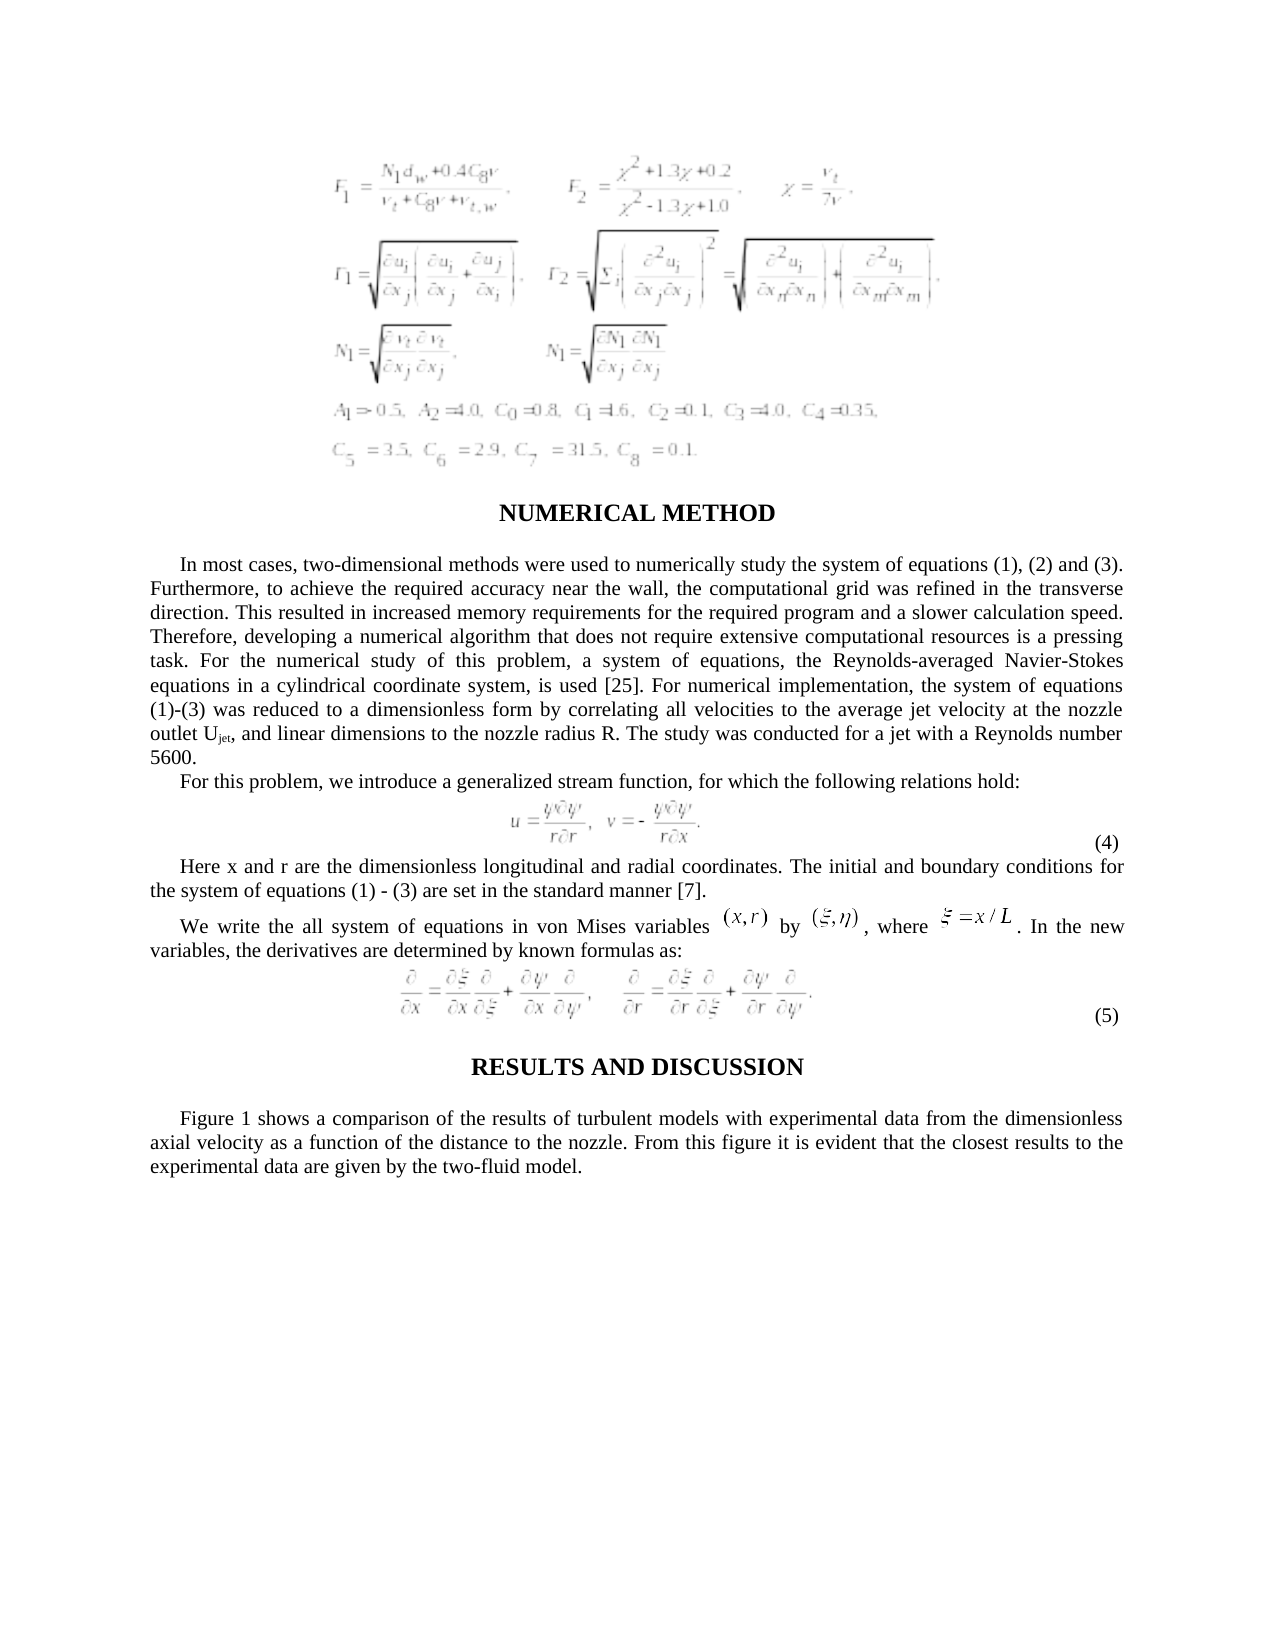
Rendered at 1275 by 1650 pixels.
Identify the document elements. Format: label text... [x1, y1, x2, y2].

text We write the all system of equations in von Mises variables by , where . In the new variables, the derivatives are determined by known formulas as: [150, 902, 1125, 962]
text In most cases, two-dimensional methods were used to numerically study the system of equations (1), (2) and (3). Furthermore, to achieve the required accuracy near the wall, the computational grid was refined in the transverse direction. This resulted in increased memory requirements for the required program and a slower calculation speed. Therefore, developing a numerical algorithm that does not require extensive computational resources is a pressing task. For the numerical study of this problem, a system of equations, the Reynolds-averaged Navier-Stokes equations in a cylindrical coordinate system, is used [25]. For numerical implementation, the system of equations (1)-(3) was reduced to a dimensionless form by correlating all velocities to the average jet velocity at the nozzle outlet Ujet, and linear dimensions to the nozzle radius R. The study was conducted for a jet with a Reynolds number 5600. [150, 552, 1125, 769]
text () [150, 793, 1125, 854]
subtitle Results and discussion [150, 1052, 1125, 1081]
text For this problem, we introduce a generalized stream function, for which the following relations hold: [150, 769, 1125, 793]
subtitle Numerical method [150, 498, 1125, 527]
text () [150, 962, 1125, 1027]
text Figure 1 shows a comparison of the results of turbulent models with experimental data from the dimensionless axial velocity as a function of the distance to the nozzle. From this figure it is evident that the closest results to the experimental data are given by the two-fluid model. [150, 1106, 1125, 1178]
text Here x and r are the dimensionless longitudinal and radial coordinates. The initial and boundary conditions for the system of equations (1) - (3) are set in the standard manner [7]. [150, 854, 1125, 902]
